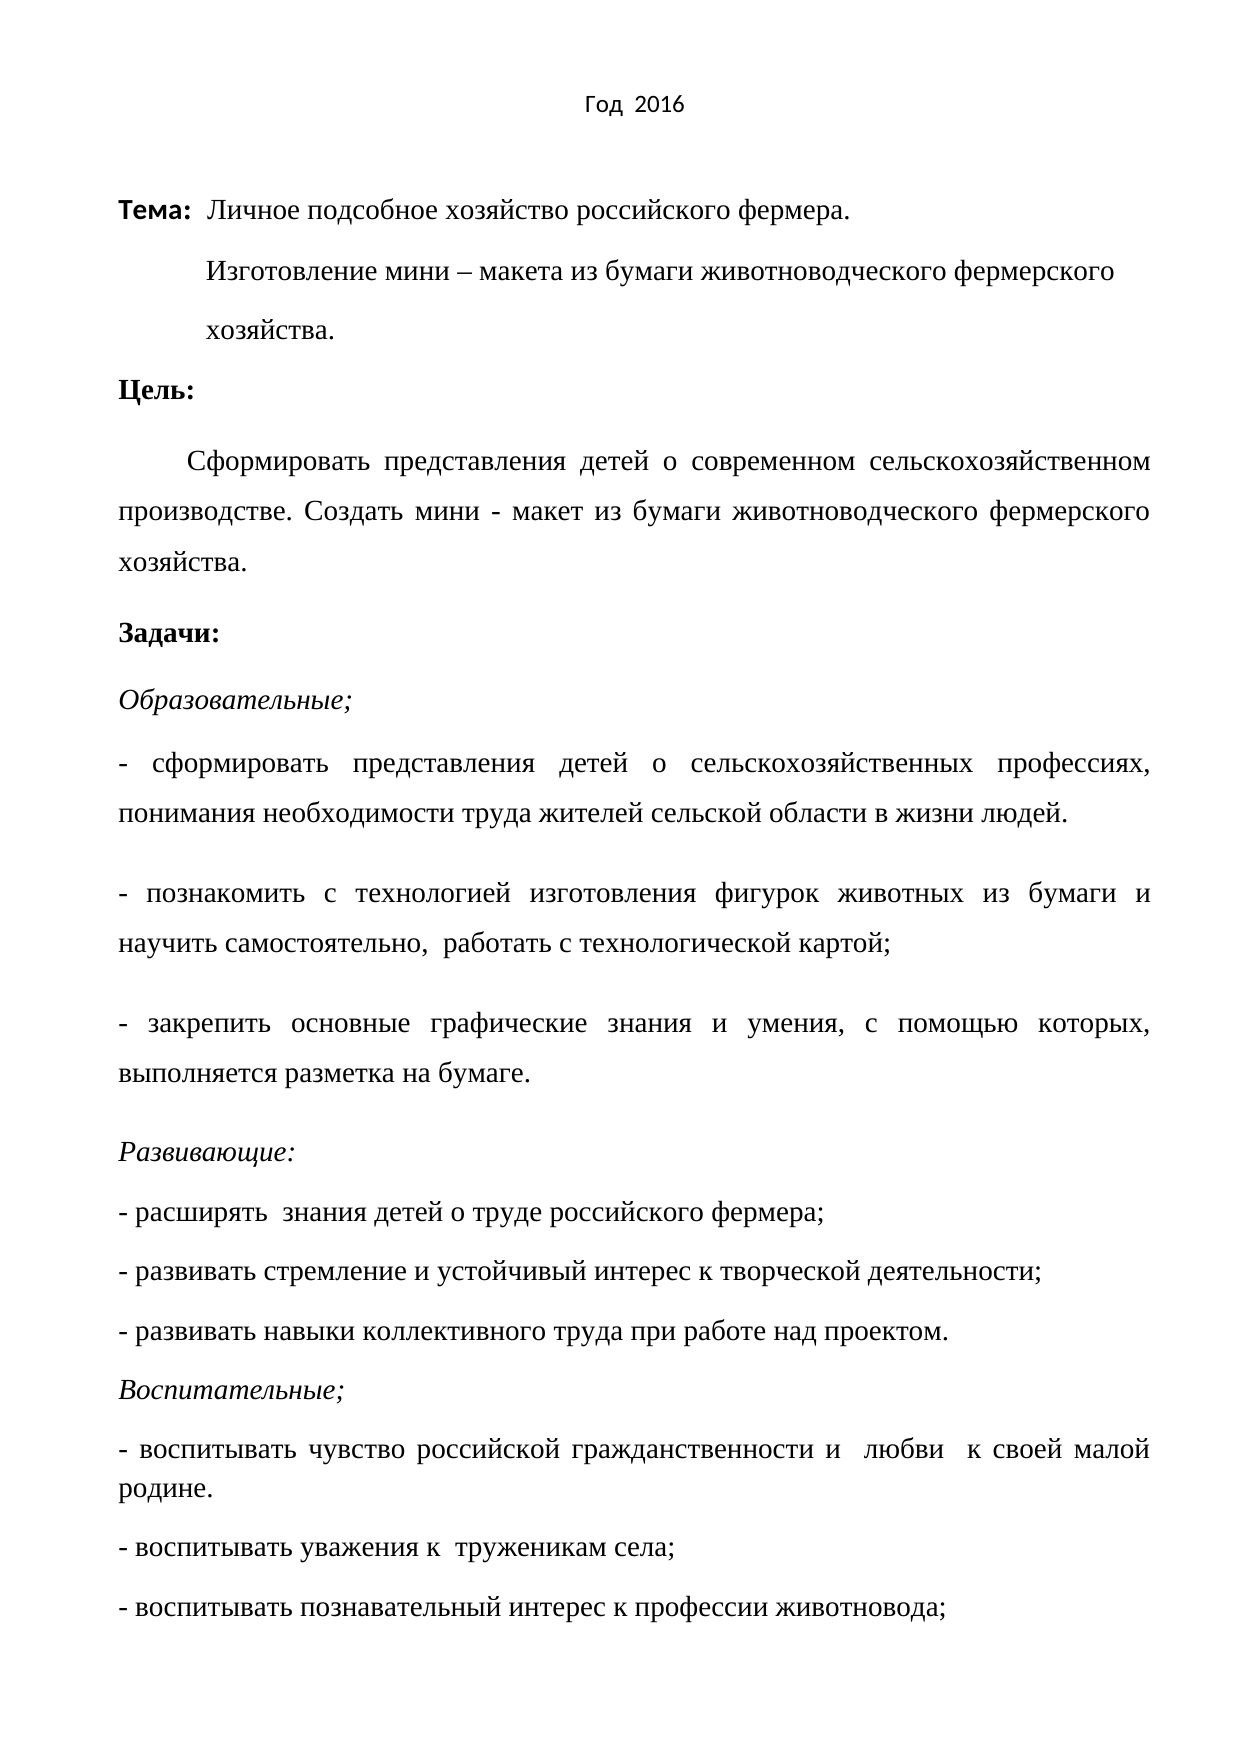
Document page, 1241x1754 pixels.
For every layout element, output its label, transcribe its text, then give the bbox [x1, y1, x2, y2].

text Воспитательные; [118, 1372, 1152, 1406]
text - развивать стремление и устойчивый интерес к творческой деятельности; [118, 1253, 1152, 1287]
text Цель: [118, 372, 1152, 405]
text Сформировать представления детей о современном сельскохозяйственном производстве. Создать мини - макет из бумаги животноводческого фермерского хозяйства. [118, 443, 1152, 577]
text - воспитывать уважения к труженикам села; [118, 1529, 1152, 1563]
text Год 2016 [118, 89, 1152, 119]
text хозяйства. [118, 312, 1152, 346]
text - познакомить с технологией изготовления фигурок животных из бумаги и научить самостоятельно, работать с технологической картой; [118, 875, 1152, 959]
text - воспитывать познавательный интерес к профессии животновода; [118, 1589, 1152, 1622]
text Образовательные; [118, 682, 1152, 716]
text Тема: Личное подсобное хозяйство российского фермера. [118, 191, 1152, 227]
text - воспитывать чувство российской гражданственности и любви к своей малой родине. [118, 1431, 1152, 1503]
text Задачи: [118, 615, 1152, 648]
text - сформировать представления детей о сельскохозяйственных профессиях, понимания необходимости труда жителей сельской области в жизни людей. [118, 745, 1152, 829]
text - закрепить основные графические знания и умения, с помощью которых, выполняется разметка на бумаге. [118, 1005, 1152, 1089]
text - развивать навыки коллективного труда при работе над проектом. [118, 1313, 1152, 1346]
text - расширять знания детей о труде российского фермера; [118, 1194, 1152, 1227]
text Развивающие: [118, 1134, 1152, 1168]
text Изготовление мини – макета из бумаги животноводческого фермерского [118, 253, 1152, 287]
